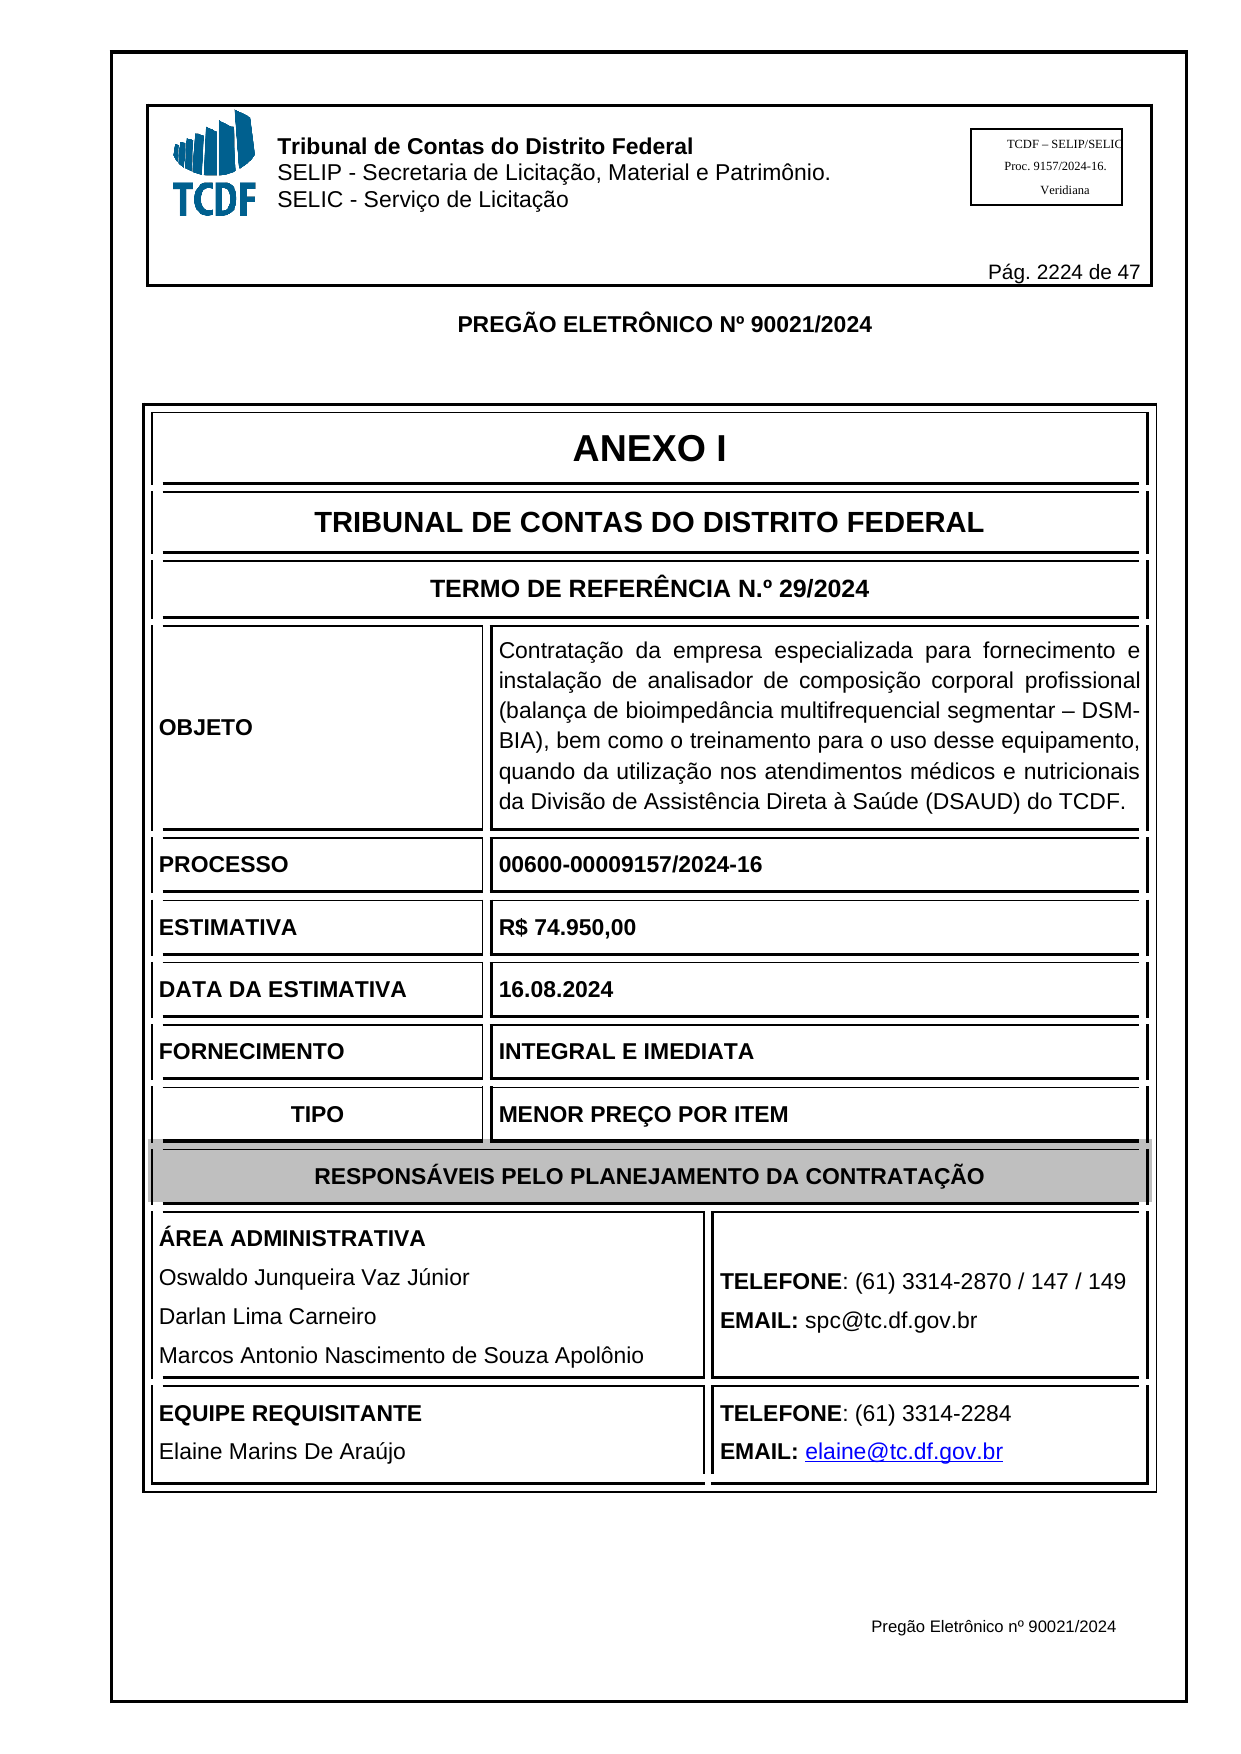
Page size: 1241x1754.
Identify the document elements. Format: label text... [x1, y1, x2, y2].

table_cell TIPO [148, 1077, 487, 1139]
table_cell ESTIMATIVA [148, 890, 487, 952]
table_cell FORNECIMENTO [148, 1015, 487, 1077]
table_cell TRIBUNAL DE CONTAS DO DISTRITO FEDERAL [148, 482, 1152, 551]
table_cell INTEGRAL E IMEDIATA [487, 1015, 1152, 1077]
text PREGÃO ELETRÔNICO Nº 90021/2024 [177, 311, 1152, 337]
picture [158, 107, 270, 218]
table_cell 00600-00009157/2024-16 [487, 828, 1152, 890]
table_cell EQUIPE REQUISITANTE Elaine Marins De Araújo [148, 1376, 708, 1482]
table_cell 16.08.2024 [487, 953, 1152, 1015]
table_cell Contratação da empresa especializada para fornecimento e instalação de analisador de composição corporal profissional (balança de bioimpedância multifrequencial segmentar – DSM-BIA), bem como o treinamento para o uso desse equipamento, quando da utilização nos atendimentos médicos e nutricionais da Divisão de Assistência Direta à Saúde (DSAUD) do TCDF. [487, 616, 1152, 828]
table_cell RESPONSÁVEIS PELO PLANEJAMENTO DA CONTRATAÇÃO [148, 1139, 1152, 1202]
table_cell PROCESSO [148, 828, 487, 890]
table_cell TELEFONE: (61) 3314-2870 / 147 / 149 EMAIL: spc@tc.df.gov.br [709, 1202, 1152, 1376]
table_cell OBJETO [148, 616, 487, 828]
table_cell ÁREA ADMINISTRATIVA Oswaldo Junqueira Vaz Júnior Darlan Lima Carneiro Marcos Antonio Nascimento de Souza Apolônio [148, 1202, 708, 1376]
table_cell TELEFONE: (61) 3314-2284 EMAIL: elaine@tc.df.gov.br [709, 1376, 1152, 1482]
table_cell MENOR PREÇO POR ITEM [487, 1077, 1152, 1139]
table_cell R$ 74.950,00 [487, 890, 1152, 952]
table_cell TERMO DE REFERÊNCIA N.º 29/2024 [148, 551, 1152, 616]
table_header ANEXO I [148, 406, 1152, 482]
table_cell DATA DA ESTIMATIVA [148, 953, 487, 1015]
